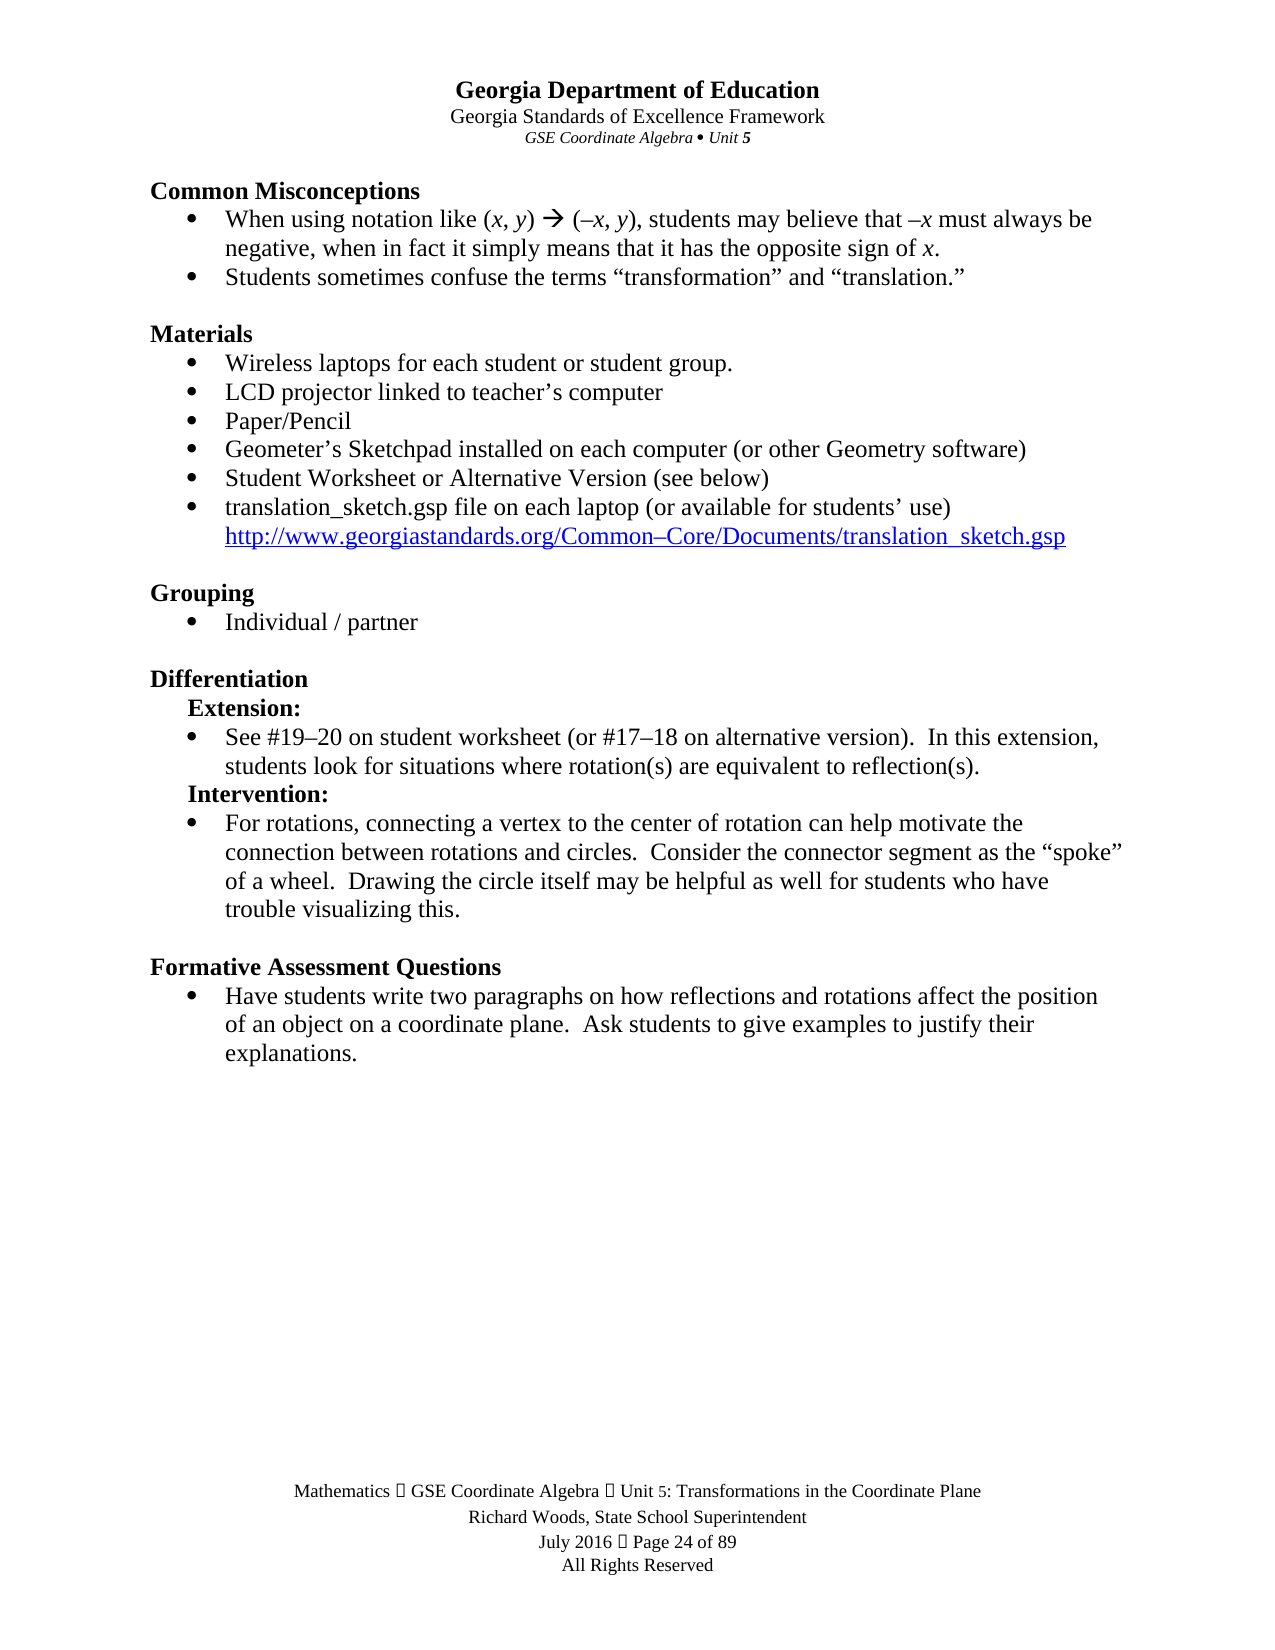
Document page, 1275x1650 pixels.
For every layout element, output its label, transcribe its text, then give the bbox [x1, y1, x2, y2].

text Intervention: [150, 779, 1125, 808]
list LCD projector linked to teacher’s computer [187, 377, 1125, 406]
text Differentiation [150, 664, 1125, 693]
text Materials [150, 319, 1125, 348]
list Students sometimes confuse the terms “transformation” and “translation.” [187, 262, 1125, 291]
text Grouping [150, 578, 1125, 607]
list Wireless laptops for each student or student group. [187, 348, 1125, 377]
list Have students write two paragraphs on how reflections and rotations affect the position of an object on a coordinate plane. Ask students to give examples to justify their explanations. [187, 981, 1125, 1067]
text Extension: [150, 693, 1125, 722]
list Student Worksheet or Alternative Version (see below) [187, 463, 1125, 492]
list Geometer’s Sketchpad installed on each computer (or other Geometry software) [187, 434, 1125, 463]
text Formative Assessment Questions [150, 952, 1125, 981]
list For rotations, connecting a vertex to the center of rotation can help motivate the connection between rotations and circles. Consider the connector segment as the “spoke” of a wheel. Drawing the circle itself may be helpful as well for students who have trouble visualizing this. [187, 808, 1125, 923]
text Common Misconceptions [150, 176, 1125, 204]
list Individual / partner [187, 607, 1125, 636]
list Paper/Pencil [187, 406, 1125, 434]
list translation_sketch.gsp file on each laptop (or available for students’ use) http://www.georgiastandards.org/Common–Core/Documents/translation_sketch.gsp [187, 492, 1125, 549]
list When using notation like (x, y) (–x, y), students may believe that –x must always be negative, when in fact it simply means that it has the opposite sign of x. [187, 204, 1125, 262]
list See #19–20 on student worksheet (or #17–18 on alternative version). In this extension, students look for situations where rotation(s) are equivalent to reflection(s). [187, 722, 1125, 779]
